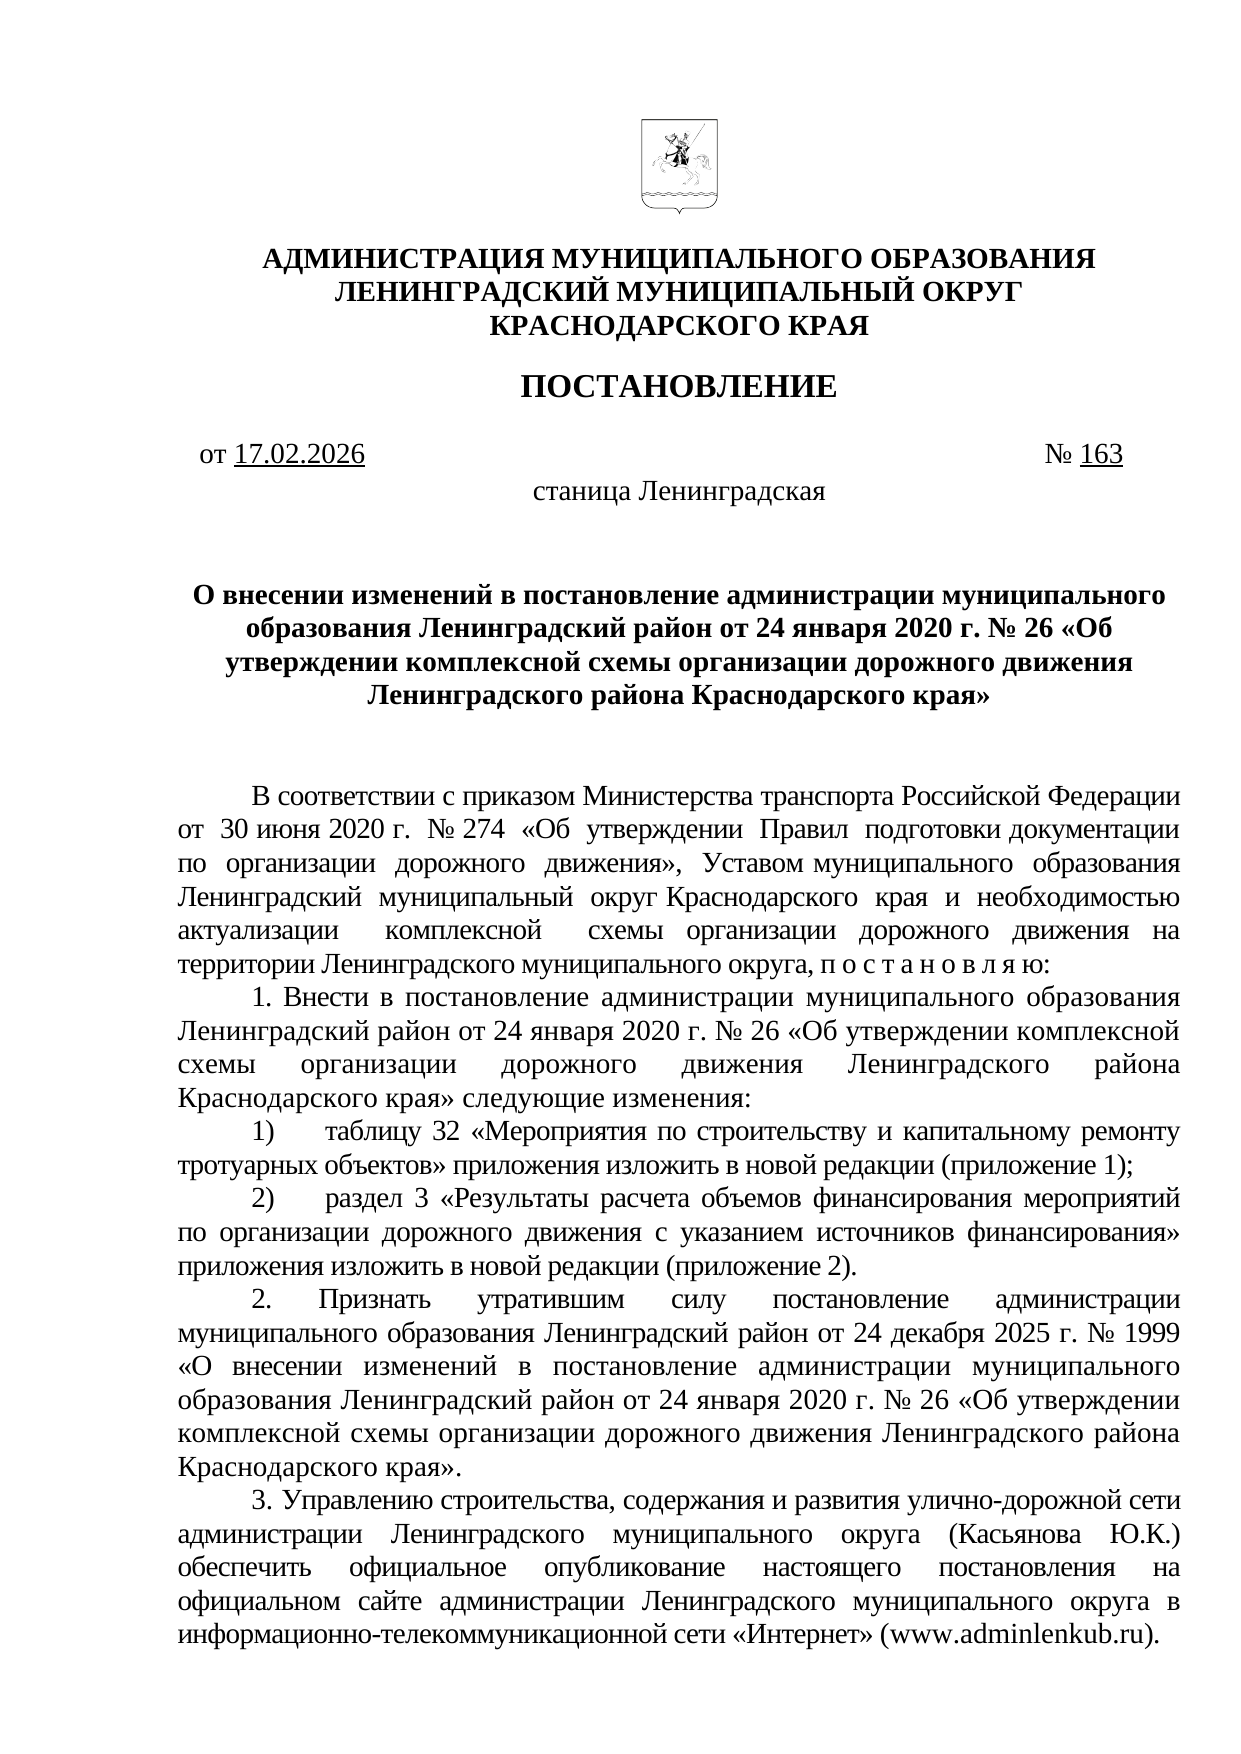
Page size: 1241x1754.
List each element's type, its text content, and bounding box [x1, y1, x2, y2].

text 1. Внести в постановление администрации муниципального образования Ленинградский район от 24 января 2020 г. № 26 «Об утверждении комплексной схемы организации дорожного движения Ленинградского района Краснодарского края» следующие изменения: [177, 979, 1181, 1113]
list раздел 3 «Результаты расчета объемов финансирования мероприятий по организации дорожного движения с указанием источников финансирования» приложения изложить в новой редакции (приложение 2). [177, 1181, 1181, 1281]
text станица Ленинградская [177, 473, 1181, 506]
text КРАСНОДАРСКОГО КРАЯ [177, 308, 1181, 342]
text В соответствии с приказом Министерства транспорта Российской Федерации от 30 июня 2020 г. № 274 «Об утверждении Правил подготовки документации по организации дорожного движения», Уставом муниципального образования Ленинградский муниципальный округ Краснодарского края и необходимостью актуализации комплексной схемы организации дорожного движения на территории Ленинградского муниципального округа, п о с т а н о в л я ю: [177, 778, 1181, 979]
text 3. Управлению строительства, содержания и развития улично-дорожной сети администрации Ленинградского муниципального округа (Касьянова Ю.К.) обеспечить официальное опубликование настоящего постановления на официальном сайте администрации Ленинградского муниципального округа в информационно-телекоммуникационной сети «Интернет» (www.adminlenkub.ru). [177, 1482, 1181, 1650]
text 2. Признать утратившим силу постановление администрации муниципального образования Ленинградский район от 24 декабря 2025 г. № 1999 «О внесении изменений в постановление администрации муниципального образования Ленинградский район от 24 января 2020 г. № 26 «Об утверждении комплексной схемы организации дорожного движения Ленинградского района Краснодарского края». [177, 1281, 1181, 1482]
text ПОСТАНОВЛЕНИЕ [177, 367, 1181, 405]
picture [640, 118, 719, 216]
text АДМИНИСТРАЦИЯ МУНИЦИПАЛЬНОГО ОБРАЗОВАНИЯ ЛЕНИНГРАДСКИЙ МУНИЦИПАЛЬНЫЙ ОКРУГ [177, 241, 1181, 308]
text от 17.02.2026 № 163 [177, 436, 1181, 469]
text О внесении изменений в постановление администрации муниципального образования Ленинградский район от 24 января 2020 г. № 26 «Об утверждении комплексной схемы организации дорожного движения Ленинградского района Краснодарского края» [177, 577, 1181, 711]
list таблицу 32 «Мероприятия по строительству и капитальному ремонту тротуарных объектов» приложения изложить в новой редакции (приложение 1); [177, 1113, 1181, 1181]
